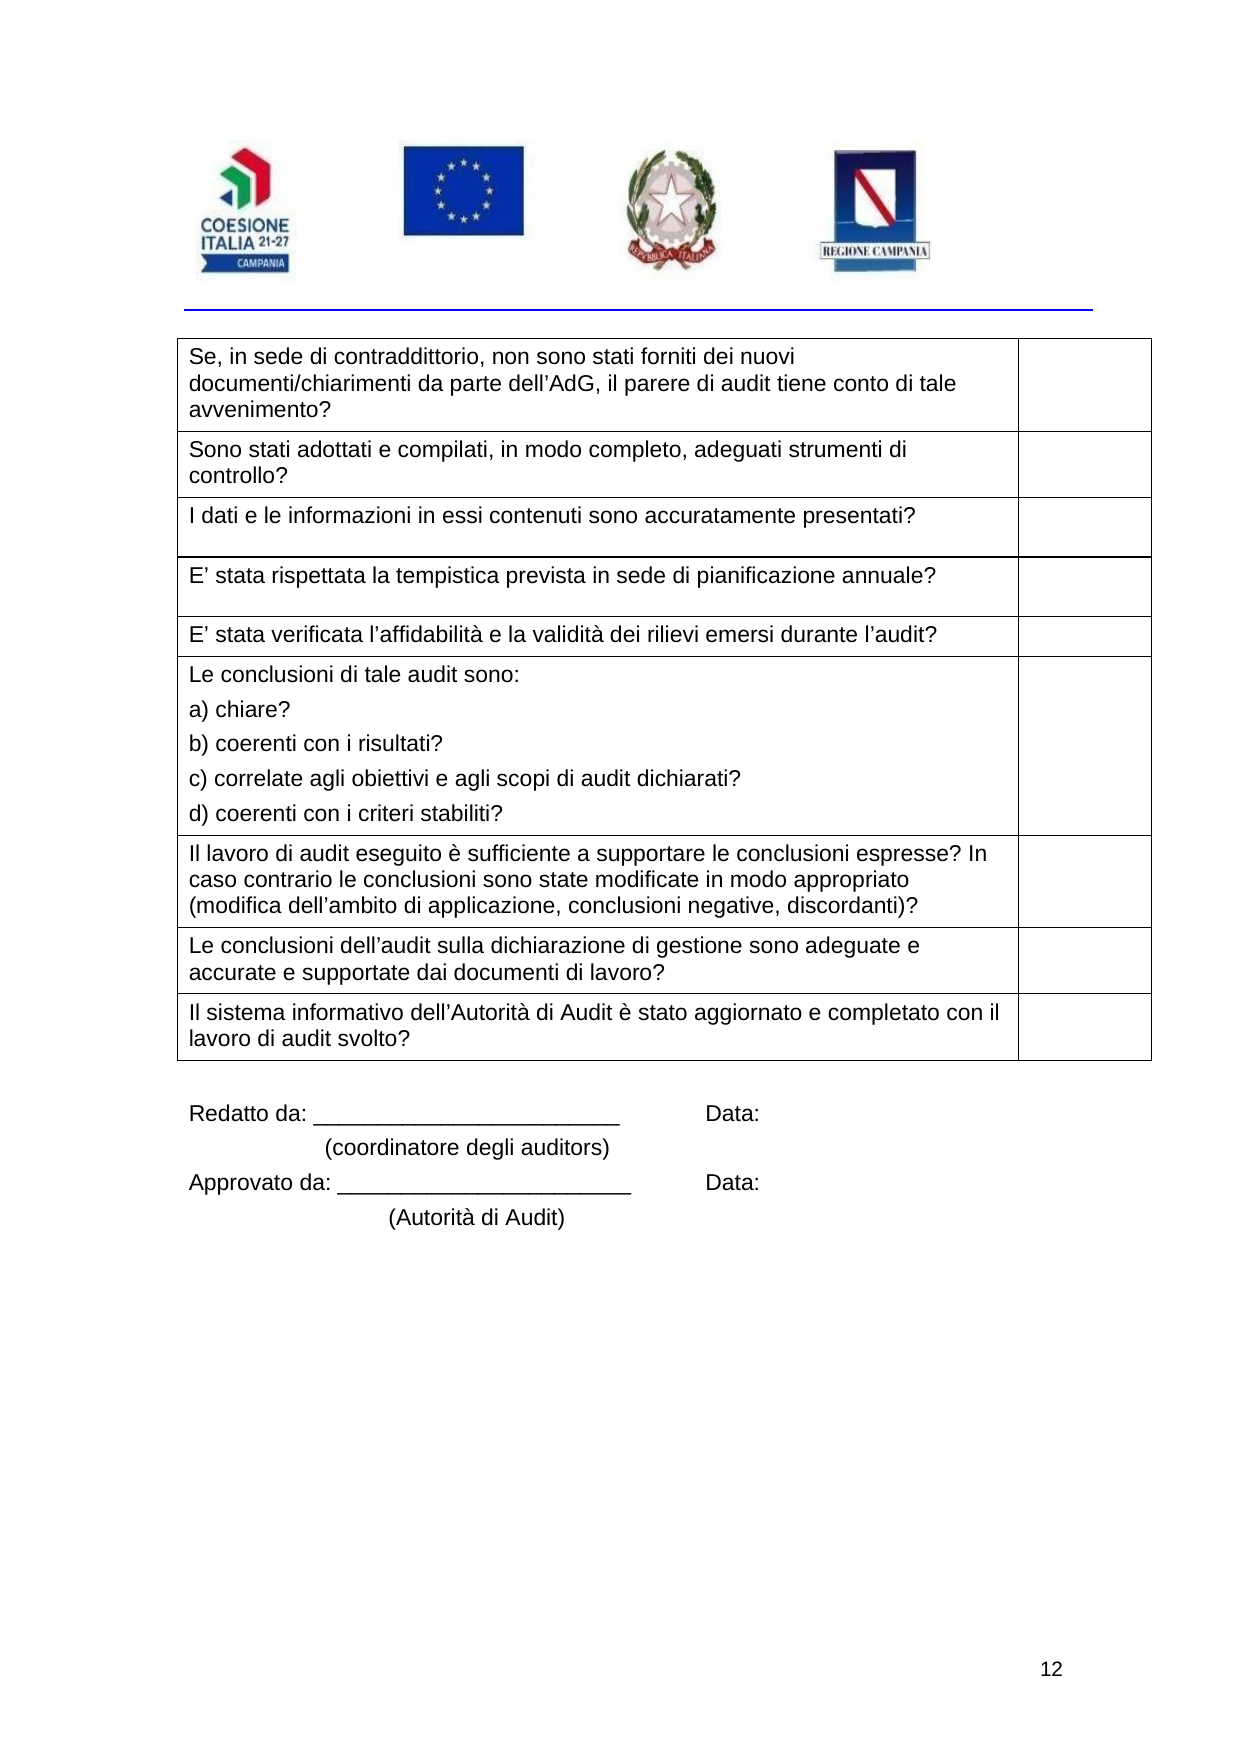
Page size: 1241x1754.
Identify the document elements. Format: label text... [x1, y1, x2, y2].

table_cell [1019, 339, 1151, 431]
table_cell [1019, 498, 1151, 556]
text (coordinatore degli auditors) [188, 1134, 1063, 1161]
table_cell Sono stati adottati e compilati, in modo completo, adeguati strumenti di controllo? [178, 432, 1018, 497]
table_cell Le conclusioni dell’audit sulla dichiarazione di gestione sono adeguate e accurate e supportate dai documenti di lavoro? [178, 928, 1018, 993]
table_cell Se, in sede di contraddittorio, non sono stati forniti dei nuovi documenti/chiarimenti da parte dell’AdG, il parere di audit tiene conto di tale avvenimento? [178, 339, 1018, 431]
text (Autorità di Audit) [188, 1203, 1063, 1230]
table_cell [1019, 617, 1151, 656]
table_cell [1019, 994, 1151, 1059]
table_cell E’ stata rispettata la tempistica prevista in sede di pianificazione annuale? [178, 558, 1018, 616]
table_cell [1019, 558, 1151, 616]
table_cell [1019, 928, 1151, 993]
table_cell E’ stata verificata l’affidabilità e la validità dei rilievi emersi durante l’audit? [178, 617, 1018, 656]
text Approvato da: _______________________ Data: [188, 1169, 1063, 1195]
table_cell [1019, 432, 1151, 497]
text Redatto da: ________________________ Data: [188, 1099, 1063, 1126]
picture [195, 139, 933, 282]
table_cell Il sistema informativo dell’Autorità di Audit è stato aggiornato e completato con il lavoro di audit svolto? [178, 994, 1018, 1059]
table_cell [1019, 836, 1151, 927]
table_cell I dati e le informazioni in essi contenuti sono accuratamente presentati? [178, 498, 1018, 556]
table_cell Il lavoro di audit eseguito è sufficiente a supportare le conclusioni espresse? In caso contrario le conclusioni sono state modificate in modo appropriato (modifica dell’ambito di applicazione, conclusioni negative, discordanti)? [178, 836, 1018, 927]
table_cell Le conclusioni di tale audit sono: a) chiare? b) coerenti con i risultati? c) correlate agli obiettivi e agli scopi di audit dichiarati? d) coerenti con i criteri stabiliti? [178, 657, 1018, 834]
table_cell [1019, 657, 1151, 834]
